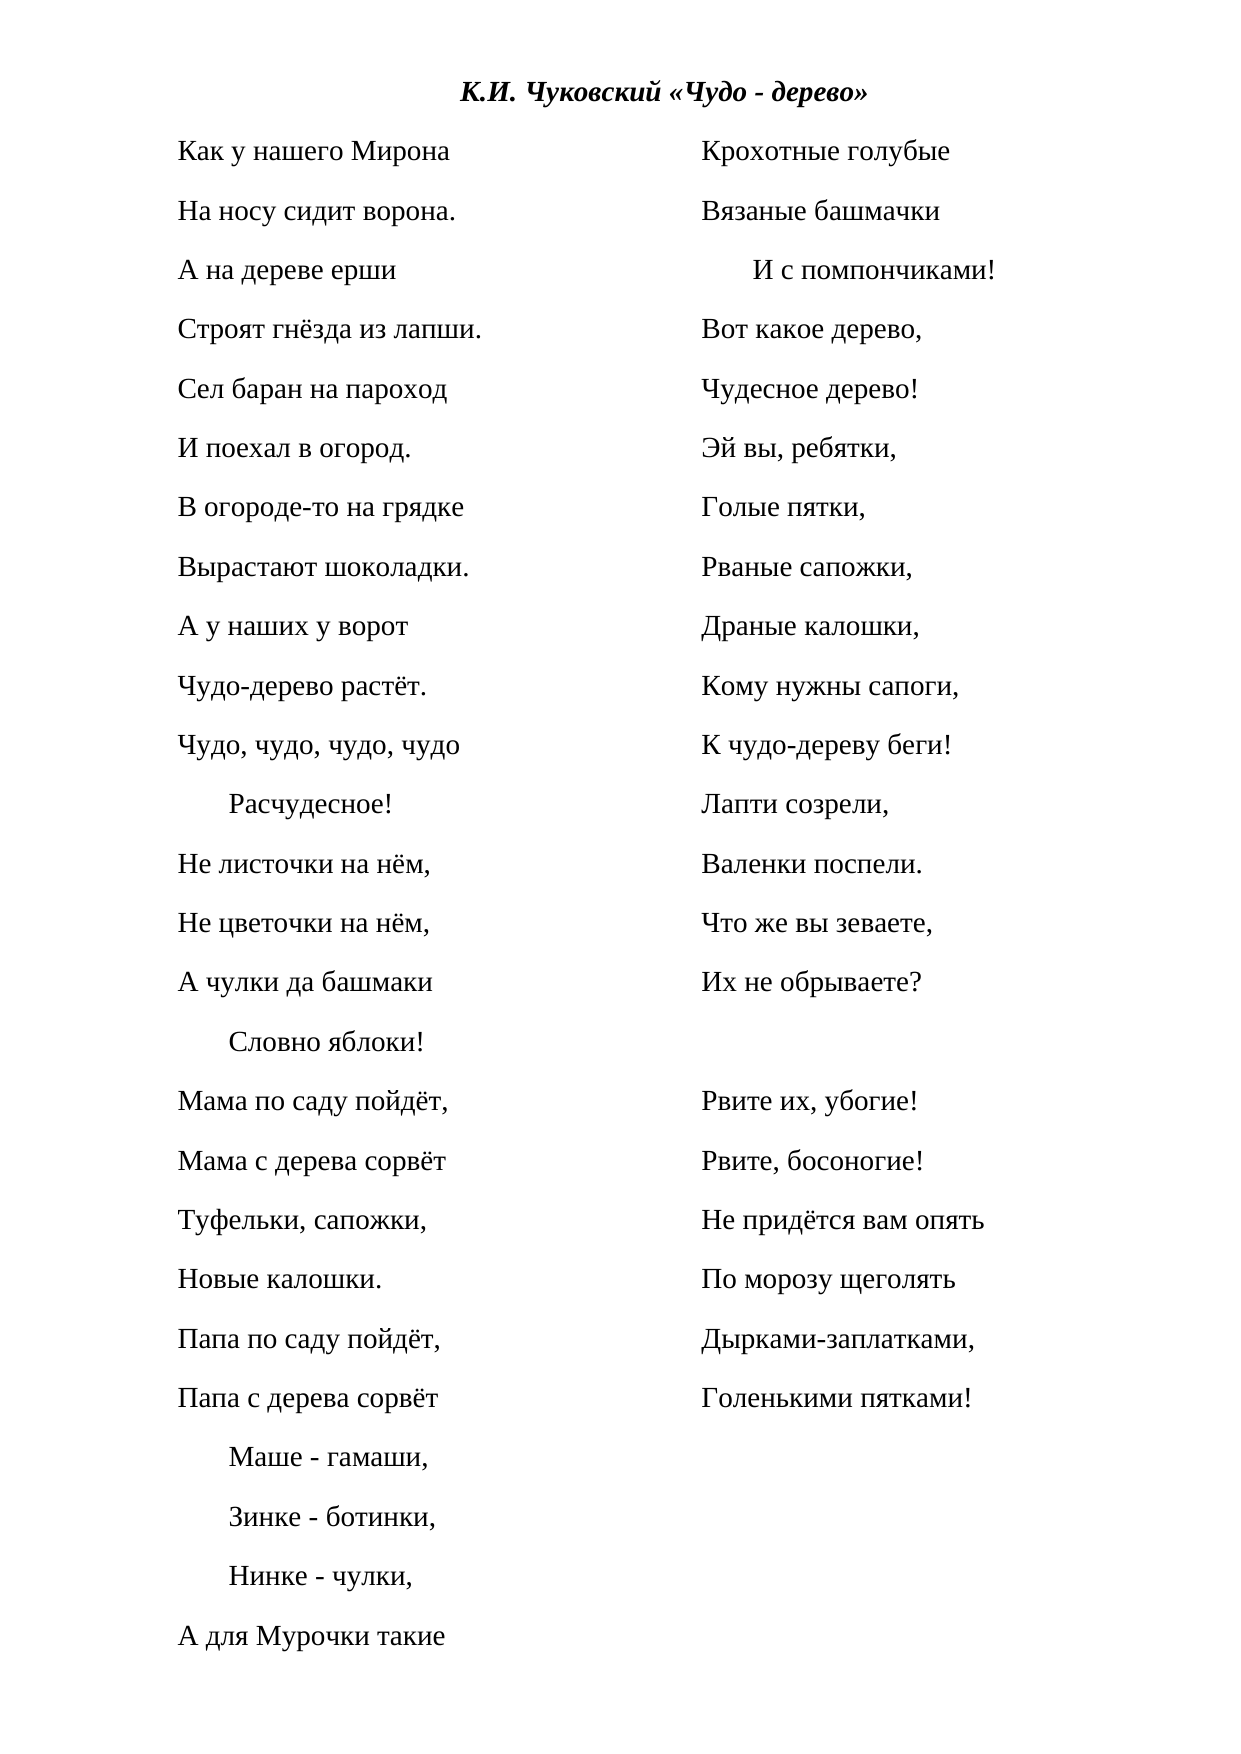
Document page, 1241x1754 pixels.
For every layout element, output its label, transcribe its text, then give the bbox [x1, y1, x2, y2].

text К.И. Чуковский «Чудо - дерево» [177, 74, 1152, 107]
text Чудо, чудо, чудо, чудо [177, 727, 627, 761]
text Сел баран на пароход [177, 371, 627, 404]
text Мама с дерева сорвёт [177, 1143, 627, 1176]
text Голые пятки, [701, 489, 1152, 523]
text Чудо-дерево растёт. [177, 668, 627, 701]
text А у наших у ворот [177, 608, 627, 642]
text А чулки да башмаки [177, 964, 627, 998]
text Крохотные голубые [701, 133, 1152, 167]
text Кому нужны сапоги, [701, 668, 1152, 701]
text Дырками-заплатками, [701, 1321, 1152, 1354]
text Чудесное дерево! [701, 371, 1152, 404]
text Строят гнёзда из лапши. [177, 311, 627, 345]
text И с помпончиками! [701, 252, 1152, 286]
text Вырастают шоколадки. [177, 549, 627, 582]
text Лапти созрели, [701, 786, 1152, 820]
text Расчудесное! [177, 786, 627, 820]
text А на дереве ерши [177, 252, 627, 286]
text Что же вы зеваете, [701, 905, 1152, 939]
text В огороде-то на грядке [177, 489, 627, 523]
text Валенки поспели. [701, 846, 1152, 879]
text Рваные сапожки, [701, 549, 1152, 582]
text Драные калошки, [701, 608, 1152, 642]
text Эй вы, ребятки, [701, 430, 1152, 464]
text Словно яблоки! [177, 1024, 627, 1057]
text А для Мурочки такие [177, 1618, 627, 1651]
text Папа с дерева сорвёт [177, 1380, 627, 1414]
text Голенькими пятками! [701, 1380, 1152, 1414]
text И поехал в огород. [177, 430, 627, 464]
text Туфельки, сапожки, [177, 1202, 627, 1236]
text Нинке - чулки, [177, 1558, 627, 1592]
text Как у нашего Мирона [177, 133, 627, 167]
text Вот какое дерево, [701, 311, 1152, 345]
text На носу сидит ворона. [177, 193, 627, 226]
text Не придётся вам опять [701, 1202, 1152, 1236]
text Вязаные башмачки [701, 193, 1152, 226]
text Зинке - ботинки, [177, 1499, 627, 1532]
text Маше - гамаши, [177, 1439, 627, 1473]
text Рвите, босоногие! [701, 1143, 1152, 1176]
text Новые калошки. [177, 1261, 627, 1295]
text Не цветочки на нём, [177, 905, 627, 939]
text По морозу щеголять [701, 1261, 1152, 1295]
text Папа по саду пойдёт, [177, 1321, 627, 1354]
text Не листочки на нём, [177, 846, 627, 879]
text Рвите их, убогие! [701, 1083, 1152, 1117]
text К чудо-дереву беги! [701, 727, 1152, 761]
text Мама по саду пойдёт, [177, 1083, 627, 1117]
text Их не обрываете? [701, 964, 1152, 998]
